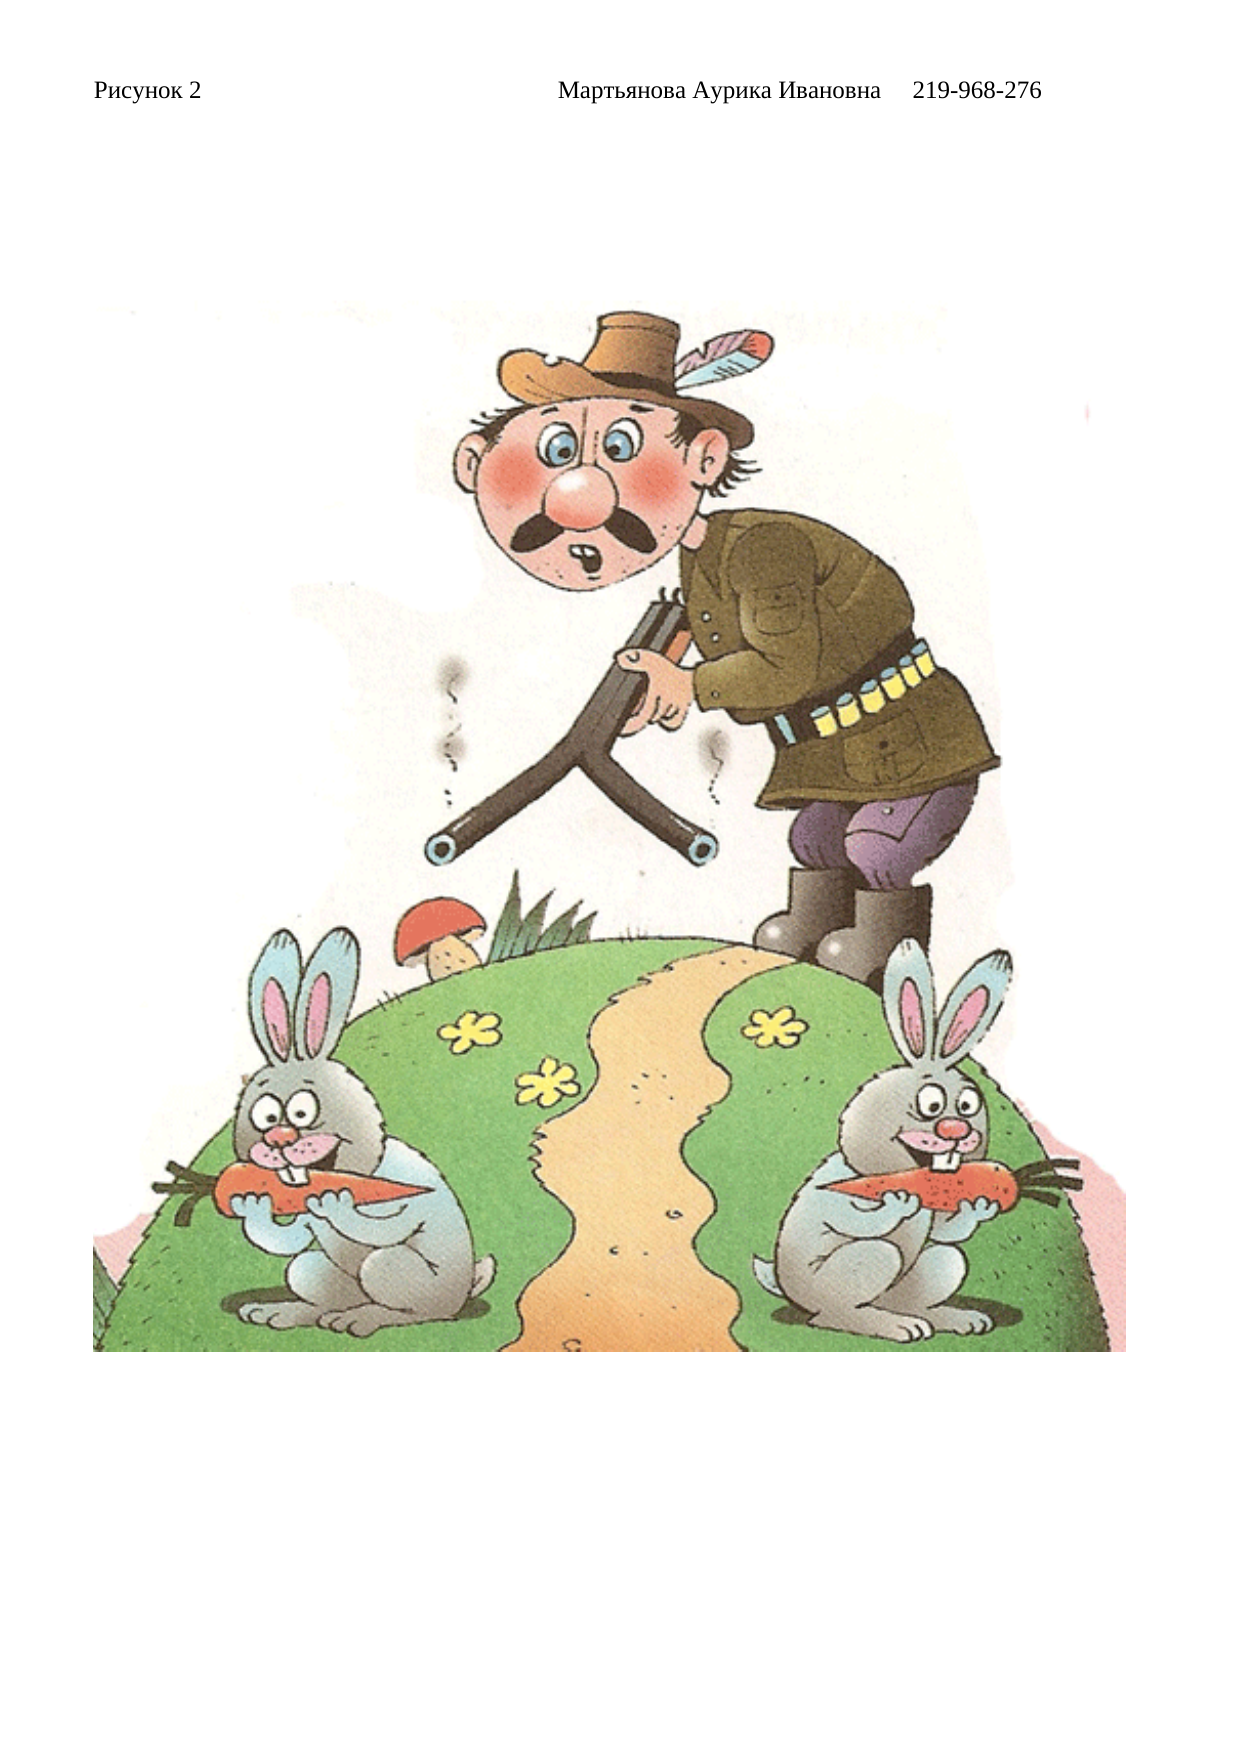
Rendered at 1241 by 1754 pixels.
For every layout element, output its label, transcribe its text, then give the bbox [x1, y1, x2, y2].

text Рисунок 2 Мартьянова Аурика Ивановна 219-968-276 [94, 75, 1152, 104]
picture [93, 287, 1126, 1352]
